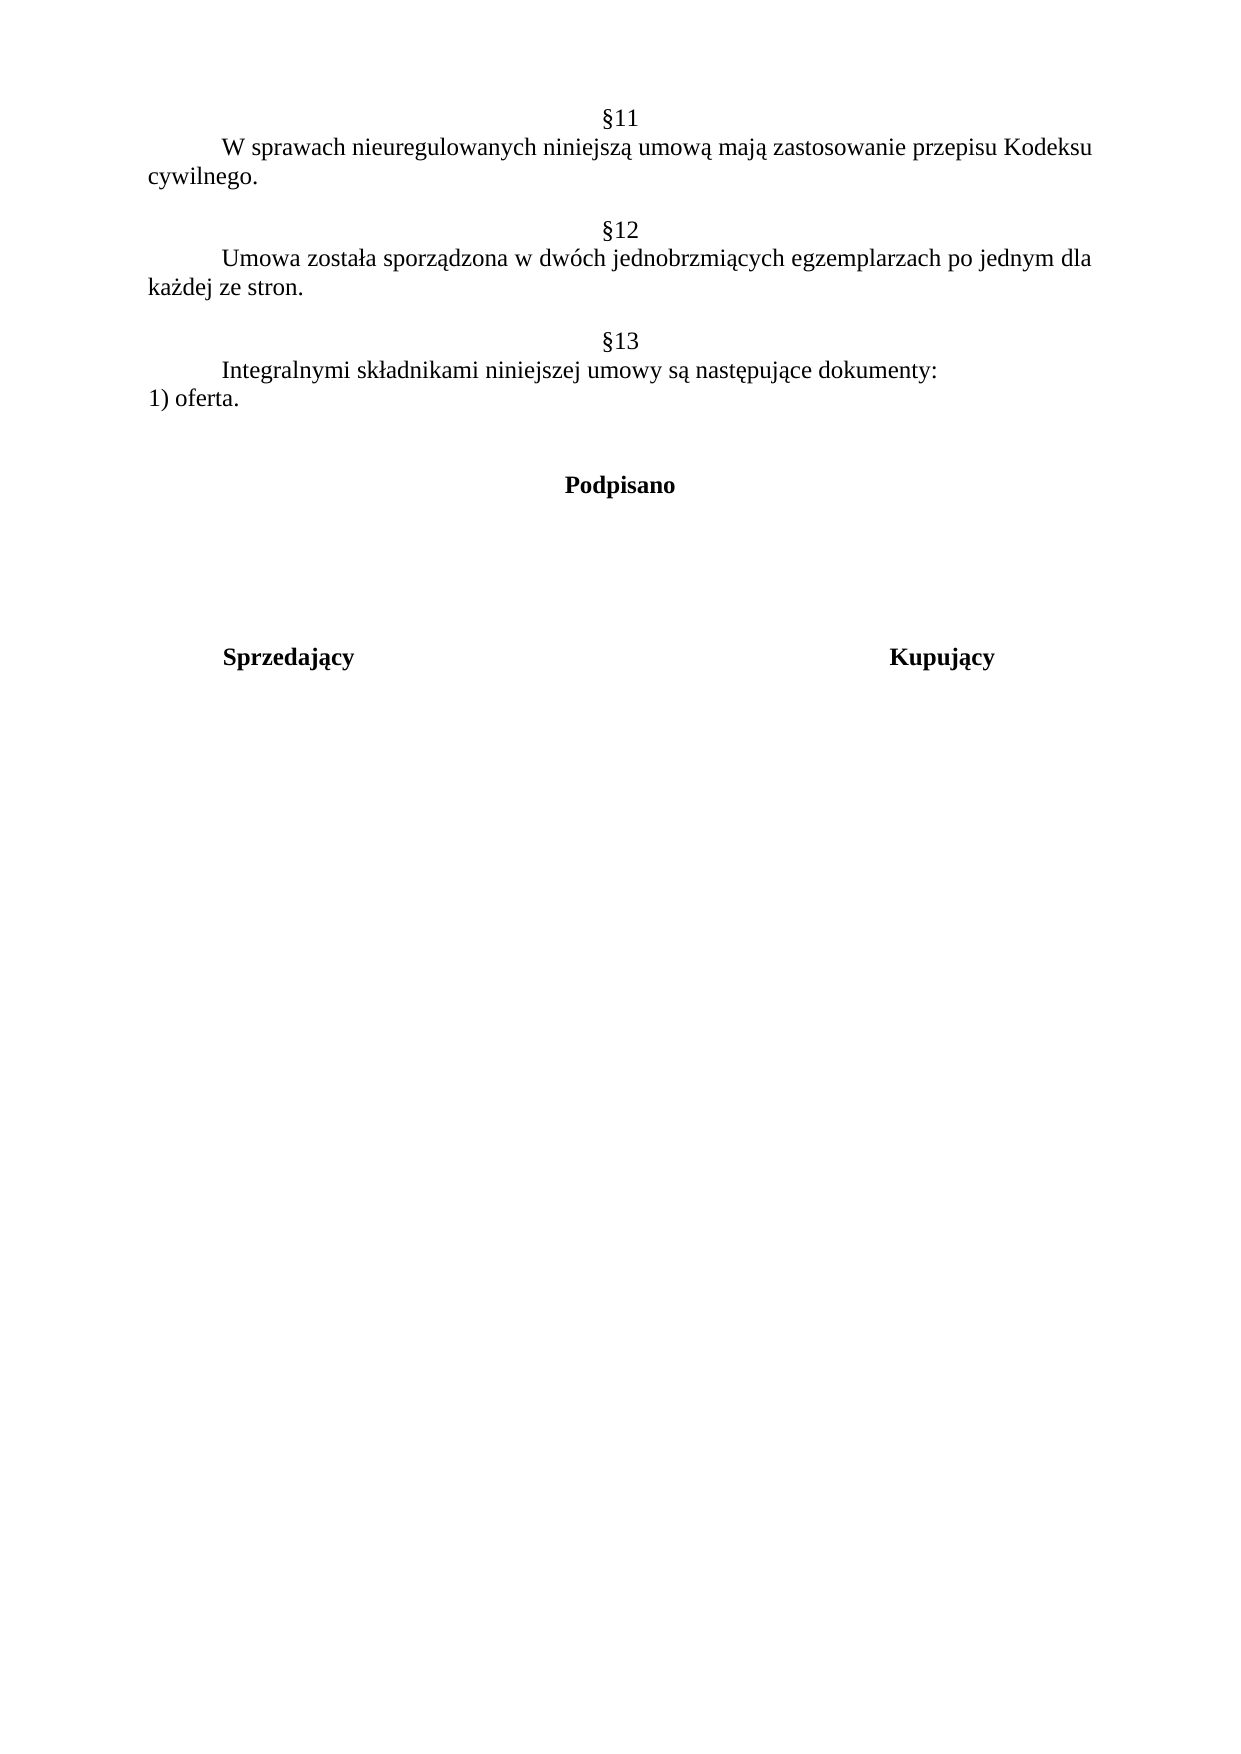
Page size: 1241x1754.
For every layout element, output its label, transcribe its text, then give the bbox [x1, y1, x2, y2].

text Umowa została sporządzona w dwóch jednobrzmiących egzemplarzach po jednym dla każdej ze stron. [148, 243, 1093, 301]
list oferta. [148, 383, 1093, 412]
text §11 [148, 103, 1093, 132]
text §13 [148, 326, 1093, 355]
text W sprawach nieuregulowanych niniejszą umową mają zastosowanie przepisu Kodeksu cywilnego. [148, 132, 1093, 190]
text §12 [148, 215, 1093, 243]
text Sprzedający Kupujący [223, 642, 1093, 671]
text Integralnymi składnikami niniejszej umowy są następujące dokumenty: [148, 355, 1093, 383]
text Podpisano [148, 470, 1093, 498]
